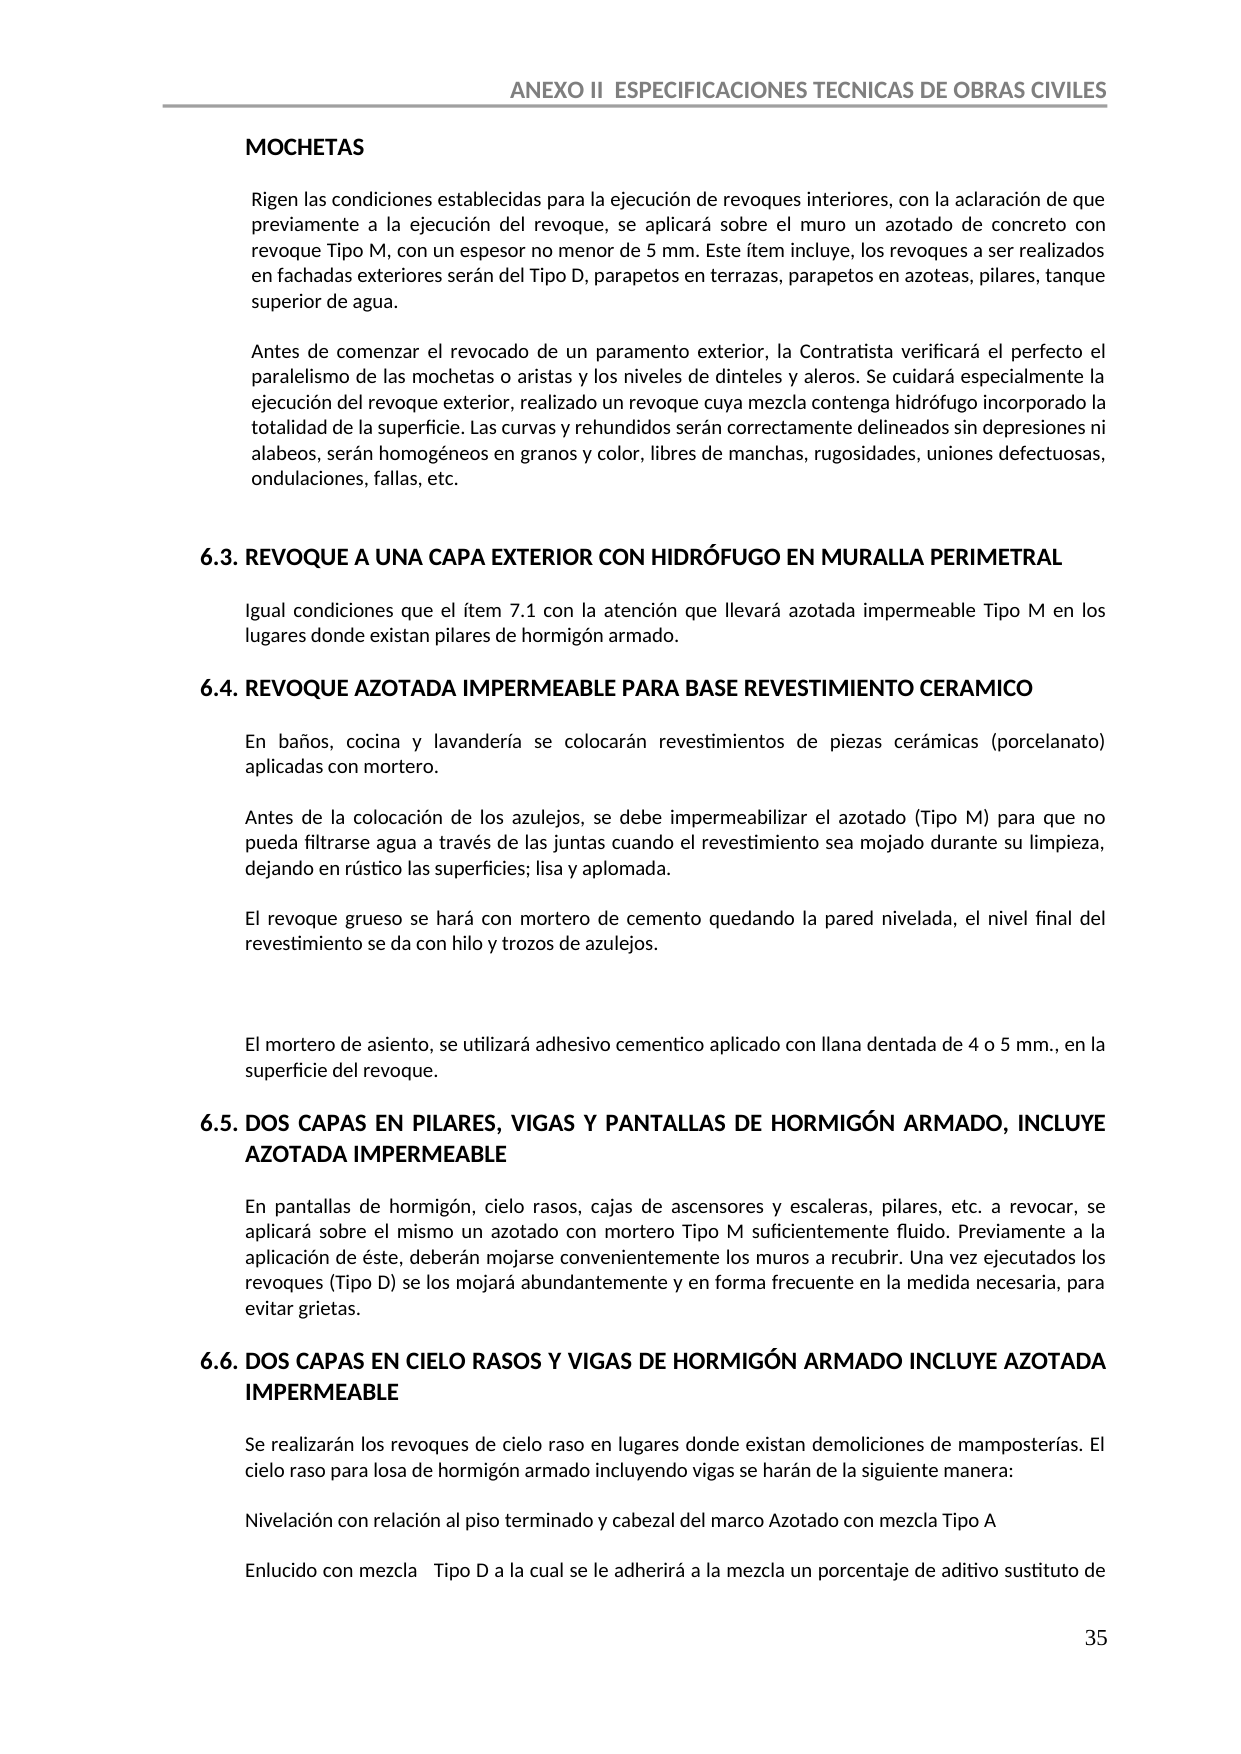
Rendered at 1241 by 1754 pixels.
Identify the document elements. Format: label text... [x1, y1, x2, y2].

list Nivelación con relación al piso terminado y cabezal del marco Azotado con mezcla Tipo A [245, 1507, 1107, 1533]
text Rigen las condiciones establecidas para la ejecución de revoques interiores, con la aclaración de que previamente a la ejecución del revoque, se aplicará sobre el muro un azotado de concreto con revoque Tipo M, con un espesor no menor de 5 mm. Este ítem incluye, los revoques a ser realizados en fachadas exteriores serán del Tipo D, parapetos en terrazas, parapetos en azoteas, pilares, tanque superior de agua. [251, 186, 1107, 313]
list REVOQUE A UNA CAPA EXTERIOR CON HIDRÓFUGO EN MURALLA PERIMETRAL [200, 541, 1107, 572]
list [200, 131, 1107, 161]
list El mortero de asiento, se utilizará adhesivo cementico aplicado con llana dentada de 4 o 5 mm., en la superficie del revoque. [245, 1031, 1107, 1082]
list Se realizarán los revoques de cielo raso en lugares donde existan demoliciones de mamposterías. El cielo raso para losa de hormigón armado incluyendo vigas se harán de la siguiente manera: [245, 1431, 1107, 1482]
list DOS CAPAS EN CIELO RASOS Y VIGAS DE HORMIGÓN ARMADO INCLUYE AZOTADA IMPERMEABLE [200, 1345, 1107, 1406]
list Antes de la colocación de los azulejos, se debe impermeabilizar el azotado (Tipo M) para que no pueda filtrarse agua a través de las juntas cuando el revestimiento sea mojado durante su limpieza, dejando en rústico las superficies; lisa y aplomada. [245, 804, 1107, 880]
list En pantallas de hormigón, cielo rasos, cajas de ascensores y escaleras, pilares, etc. a revocar, se aplicará sobre el mismo un azotado con mortero Tipo M suficientemente fluido. Previamente a la aplicación de éste, deberán mojarse convenientemente los muros a recubrir. Una vez ejecutados los revoques (Tipo D) se los mojará abundantemente y en forma frecuente en la medida necesaria, para evitar grietas. [245, 1193, 1107, 1320]
list REVOQUE AZOTADA IMPERMEABLE PARA BASE REVESTIMIENTO CERAMICO [200, 673, 1107, 703]
list El revoque grueso se hará con mortero de cemento quedando la pared nivelada, el nivel final del revestimiento se da con hilo y trozos de azulejos. [245, 905, 1107, 956]
text Antes de comenzar el revocado de un paramento exterior, la Contratista verificará el perfecto el paralelismo de las mochetas o aristas y los niveles de dinteles y aleros. Se cuidará especialmente la ejecución del revoque exterior, realizado un revoque cuya mezcla contenga hidrófugo incorporado la totalidad de la superficie. Las curvas y rehundidos serán correctamente delineados sin depresiones ni alabeos, serán homogéneos en granos y color, libres de manchas, rugosidades, uniones defectuosas, ondulaciones, fallas, etc. [251, 338, 1107, 491]
list Igual condiciones que el ítem 7.1 con la atención que llevará azotada impermeable Tipo M en los lugares donde existan pilares de hormigón armado. [245, 597, 1107, 648]
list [245, 1558, 1107, 1583]
list DOS CAPAS EN PILARES, VIGAS Y PANTALLAS DE HORMIGÓN ARMADO, INCLUYE AZOTADA IMPERMEABLE [200, 1107, 1107, 1168]
list En baños, cocina y lavandería se colocarán revestimientos de piezas cerámicas (porcelanato) aplicadas con mortero. [245, 728, 1107, 779]
